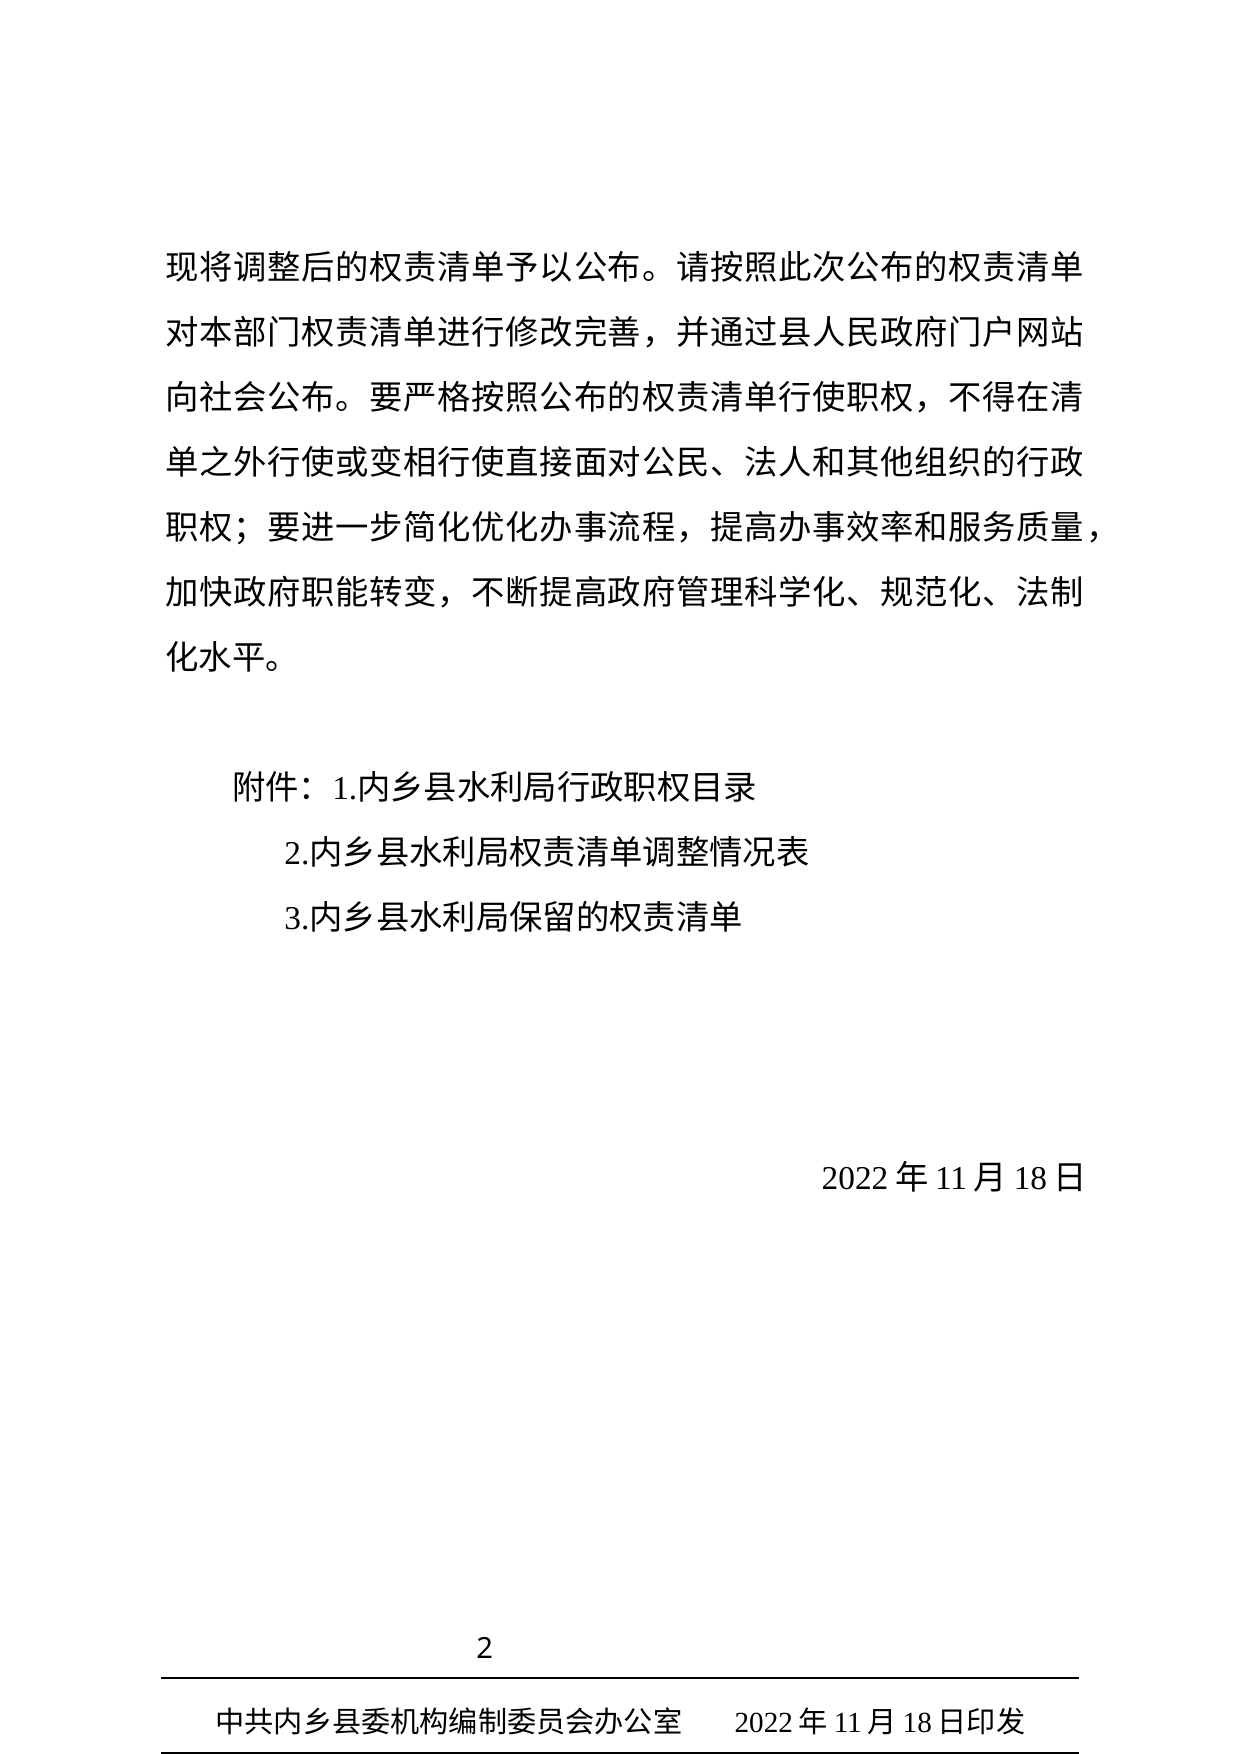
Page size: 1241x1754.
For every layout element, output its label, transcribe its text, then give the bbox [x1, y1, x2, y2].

text 附件：1.内乡县水利局行政职权目录 [165, 753, 1087, 818]
table_header 中共内乡县委机构编制委员会办公室 2022年11月18日印发 [161, 1679, 1079, 1752]
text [165, 233, 1087, 688]
text 3.内乡县水利局保留的权责清单 [165, 883, 1087, 948]
text 2022年11月18日 [165, 1143, 1087, 1208]
text 2.内乡县水利局权责清单调整情况表 [165, 818, 1087, 883]
